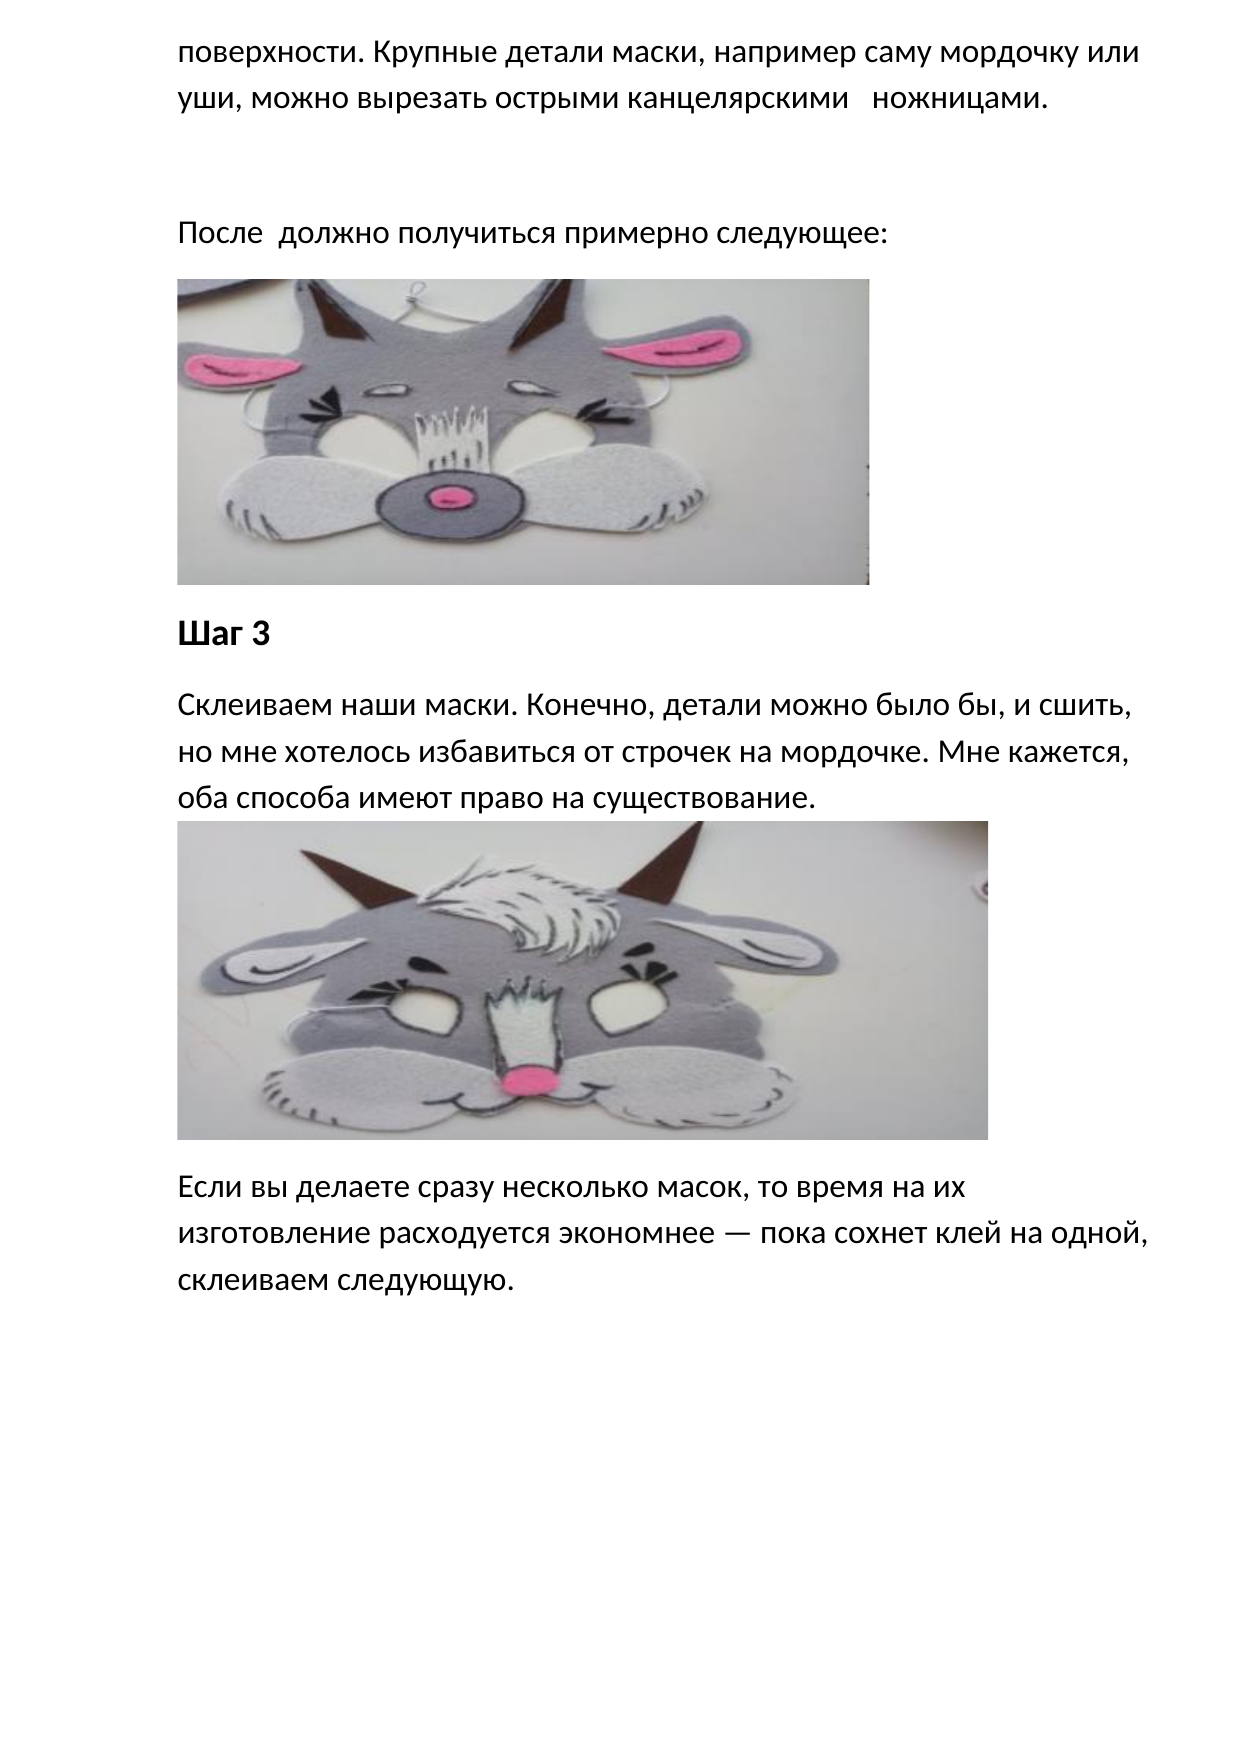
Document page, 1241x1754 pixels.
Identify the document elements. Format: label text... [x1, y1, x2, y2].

text После должно получиться примерно следующее: [177, 212, 1152, 252]
text Если вы делаете сразу несколько масок, то время на их изготовление расходуется экономнее — пока сохнет клей на одной, склеиваем следующую. [177, 1165, 1152, 1299]
picture [177, 821, 989, 1140]
text Шаг 3 [177, 609, 1152, 655]
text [177, 29, 1152, 117]
picture [177, 279, 870, 585]
